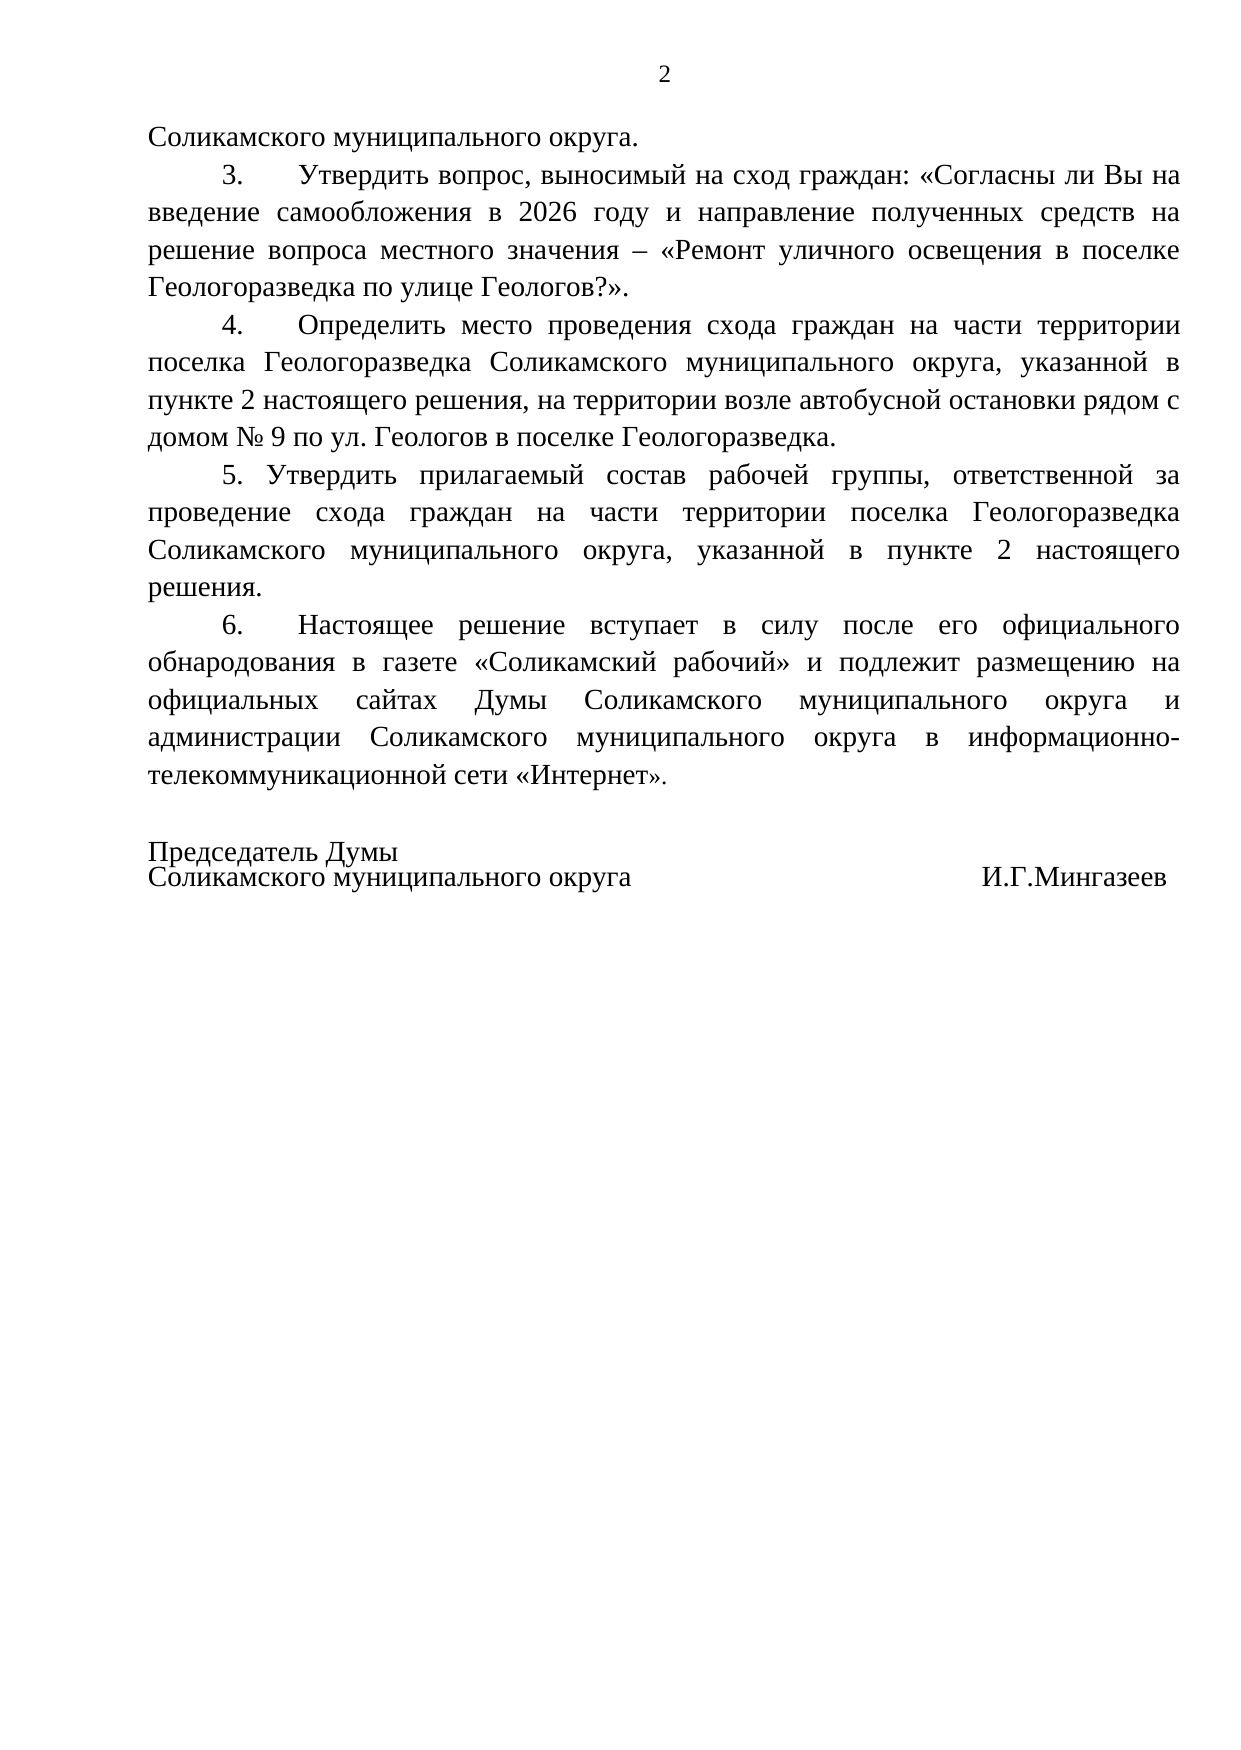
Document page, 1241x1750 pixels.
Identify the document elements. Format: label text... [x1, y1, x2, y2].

text 6. Настоящее решение вступает в силу после его официального обнародования в газете «Соликамский рабочий» и подлежит размещению на официальных сайтах Думы Соликамского муниципального округа и администрации Соликамского муниципального округа в информационно-телекоммуникационной сети «Интернет». [148, 604, 1181, 792]
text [148, 117, 1181, 154]
text 5. Утвердить прилагаемый состав рабочей группы, ответственной за проведение схода граждан на части территории поселка Геологоразведка Соликамского муниципального округа, указанной в пункте 2 настоящего решения. [148, 454, 1181, 604]
text 4. Определить место проведения схода граждан на части территории поселка Геологоразведка Соликамского муниципального округа, указанной в пункте 2 настоящего решения, на территории возле автобусной остановки рядом с домом № 9 по ул. Геологов в поселке Геологоразведка. [148, 304, 1181, 454]
text Соликамского муниципального округа И.Г.Мингазеев [148, 867, 1181, 892]
text Председатель Думы [148, 842, 332, 867]
text 3. Утвердить вопрос, выносимый на сход граждан: «Согласны ли Вы на введение самообложения в 2026 году и направление полученных средств на решение вопроса местного значения – «Ремонт уличного освещения в поселке Геологоразведка по улице Геологов?». [148, 154, 1181, 304]
text Председатель Думы [342, 842, 1181, 867]
